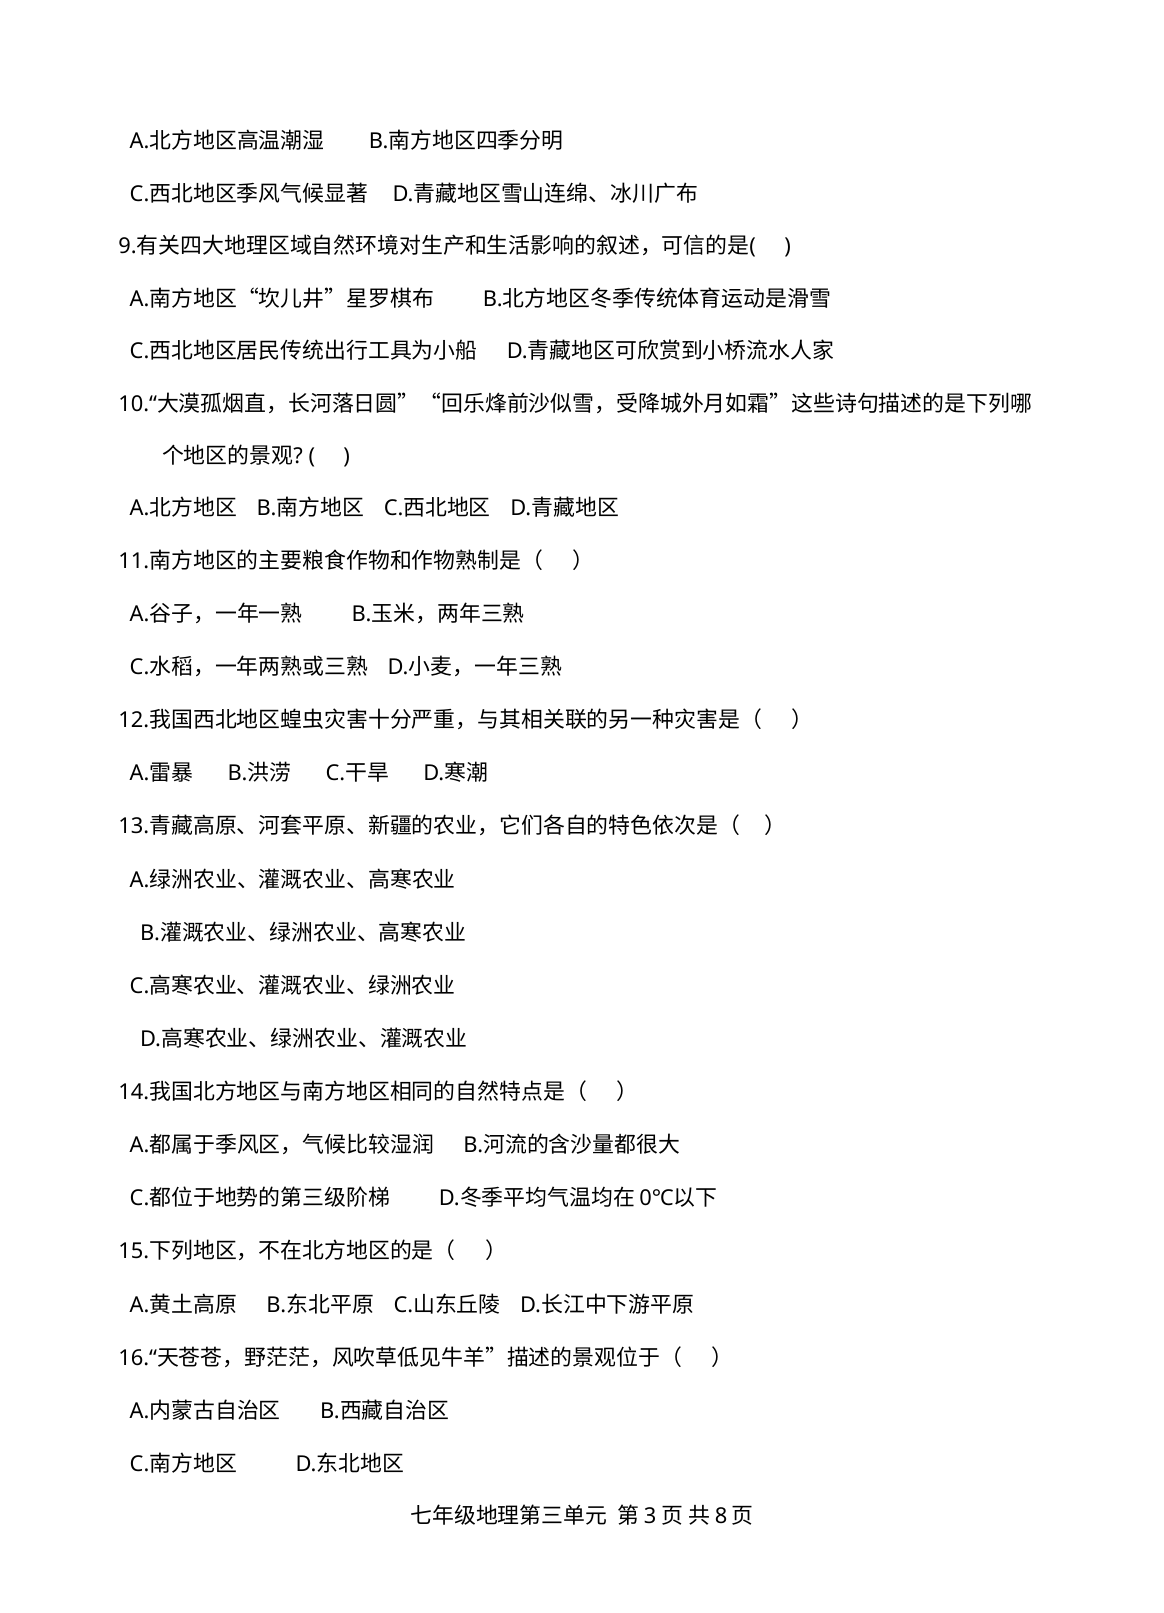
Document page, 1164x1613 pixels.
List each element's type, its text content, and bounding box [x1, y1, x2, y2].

text A.南方地区“坎儿井”星罗棋布 B.北方地区冬季传统体育运动是滑雪 [118, 281, 1045, 312]
text A.北方地区高温潮湿 B.南方地区四季分明 [118, 123, 1045, 155]
text C.西北地区季风气候显著 D.青藏地区雪山连绵、冰川广布 [118, 176, 1045, 208]
text D.高寒农业、绿洲农业、灌溉农业 [118, 1021, 1045, 1053]
text 12.我国西北地区蝗虫灾害十分严重，与其相关联的另一种灾害是（ ） [118, 702, 1045, 734]
text 16.“天苍苍，野茫茫，风吹草低见牛羊”描述的景观位于（ ） [118, 1339, 1045, 1372]
text A.谷子，一年一熟 B.玉米，两年三熟 [118, 596, 1045, 628]
text A.绿洲农业、灌溉农业、高寒农业 [118, 861, 1045, 894]
text 9.有关四大地理区域自然环境对生产和生活影响的叙述，可信的是( ) [118, 228, 1045, 260]
text A.黄土高原 B.东北平原 C.山东丘陵 D.长江中下游平原 [118, 1286, 1045, 1319]
text 10.“大漠孤烟直，长河落日圆”“回乐烽前沙似雪，受降城外月如霜”这些诗句描述的是下列哪个地区的景观? ( ) [118, 386, 1045, 469]
text C.都位于地势的第三级阶梯 D.冬季平均气温均在0℃以下 [118, 1180, 1045, 1213]
text B.灌溉农业、绿洲农业、高寒农业 [118, 914, 1045, 947]
text 15.下列地区，不在北方地区的是（ ） [118, 1233, 1045, 1266]
text C.高寒农业、灌溉农业、绿洲农业 [118, 968, 1045, 1000]
text 11.南方地区的主要粮食作物和作物熟制是（ ） [118, 543, 1045, 575]
text C.南方地区 D.东北地区 [118, 1446, 1045, 1478]
text A.都属于季风区，气候比较湿润 B.河流的含沙量都很大 [118, 1127, 1045, 1159]
text C.水稻，一年两熟或三熟 D.小麦，一年三熟 [118, 649, 1045, 681]
text 13.青藏高原、河套平原、新疆的农业，它们各自的特色依次是（ ） [118, 808, 1045, 841]
text C.西北地区居民传统出行工具为小船 D.青藏地区可欣赏到小桥流水人家 [118, 333, 1045, 365]
text A.雷暴 B.洪涝 C.干旱 D.寒潮 [118, 755, 1045, 788]
text 14.我国北方地区与南方地区相同的自然特点是（ ） [118, 1074, 1045, 1106]
text A.内蒙古自治区 B.西藏自治区 [118, 1393, 1045, 1425]
text A.北方地区 B.南方地区 C.西北地区 D.青藏地区 [118, 490, 1045, 522]
